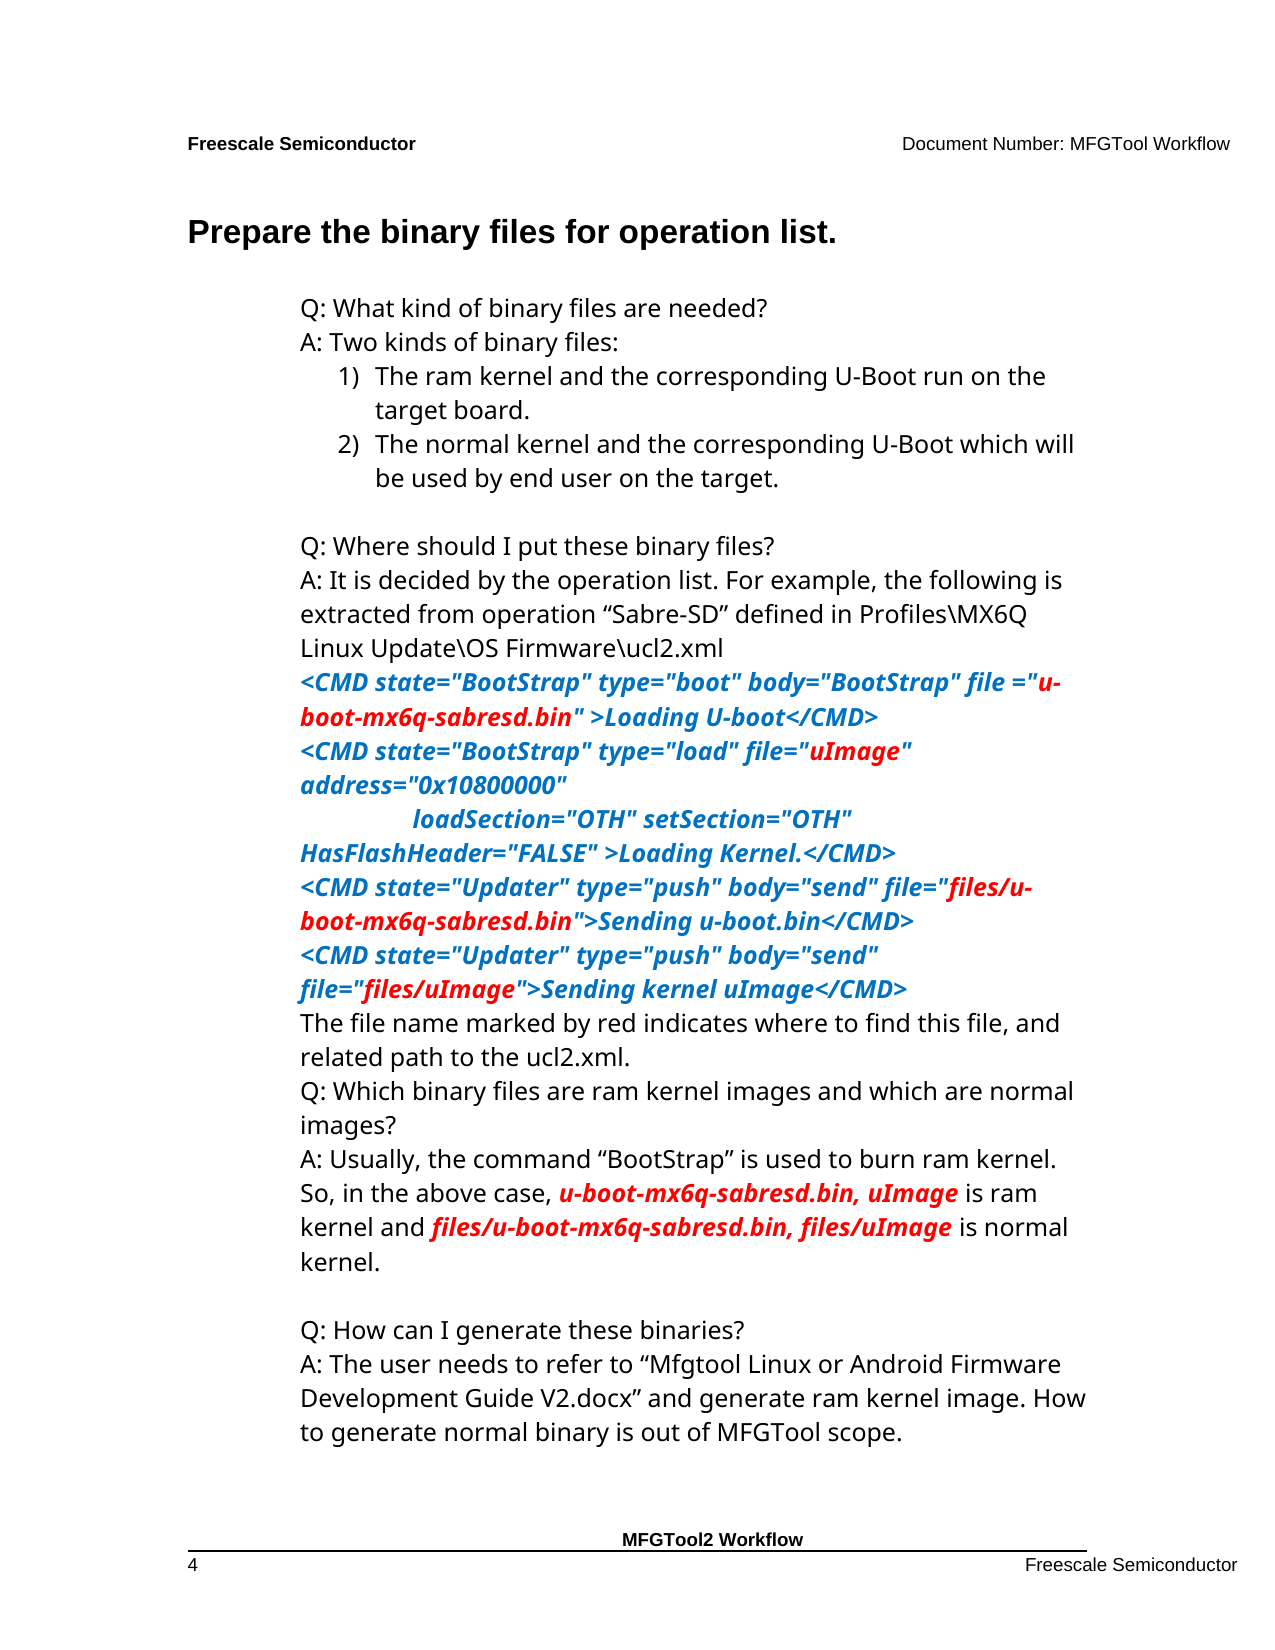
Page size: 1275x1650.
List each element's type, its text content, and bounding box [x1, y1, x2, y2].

text The file name marked by red indicates where to find this file, and related path to the ucl2.xml. [300, 1006, 1087, 1074]
list The normal kernel and the corresponding U-Boot which will be used by end user on the target. [337, 427, 1087, 495]
list Q: What kind of binary files are needed? [300, 290, 1087, 324]
text So, in the above case, u-boot-mx6q-sabresd.bin, uImage is ram kernel and files/u-boot-mx6q-sabresd.bin, files/uImage is normal kernel. [300, 1176, 1087, 1278]
text Q: Where should I put these binary files? [300, 529, 1087, 563]
list The ram kernel and the corresponding U-Boot run on the target board. [337, 358, 1087, 427]
text <CMD state="BootStrap" type="load" file="uImage" address="0x10800000" [300, 733, 1087, 801]
subtitle Prepare the binary files for operation list. [187, 212, 1087, 250]
text <CMD state="BootStrap" type="boot" body="BootStrap" file ="u-boot-mx6q-sabresd.bin" >Loading U-boot</CMD> [300, 665, 1087, 733]
text <CMD state="Updater" type="push" body="send" file="files/uImage">Sending kernel uImage</CMD> [300, 938, 1087, 1006]
text A: It is decided by the operation list. For example, the following is extracted from operation “Sabre-SD” defined in Profiles\MX6Q Linux Update\OS Firmware\ucl2.xml [300, 563, 1087, 665]
text Q: How can I generate these binaries? [300, 1312, 1087, 1346]
text A: Usually, the command “BootStrap” is used to burn ram kernel. [300, 1142, 1087, 1176]
text <CMD state="Updater" type="push" body="send" file="files/u-boot-mx6q-sabresd.bin">Sending u-boot.bin</CMD> [300, 869, 1087, 938]
list A: Two kinds of binary files: [300, 324, 1087, 358]
text Q: Which binary files are ram kernel images and which are normal images? [300, 1074, 1087, 1142]
text A: The user needs to refer to “Mfgtool Linux or Android Firmware Development Guide V2.docx” and generate ram kernel image. How to generate normal binary is out of MFGTool scope. [300, 1346, 1087, 1448]
text loadSection="OTH" setSection="OTH" HasFlashHeader="FALSE" >Loading Kernel.</CMD> [300, 801, 1087, 869]
